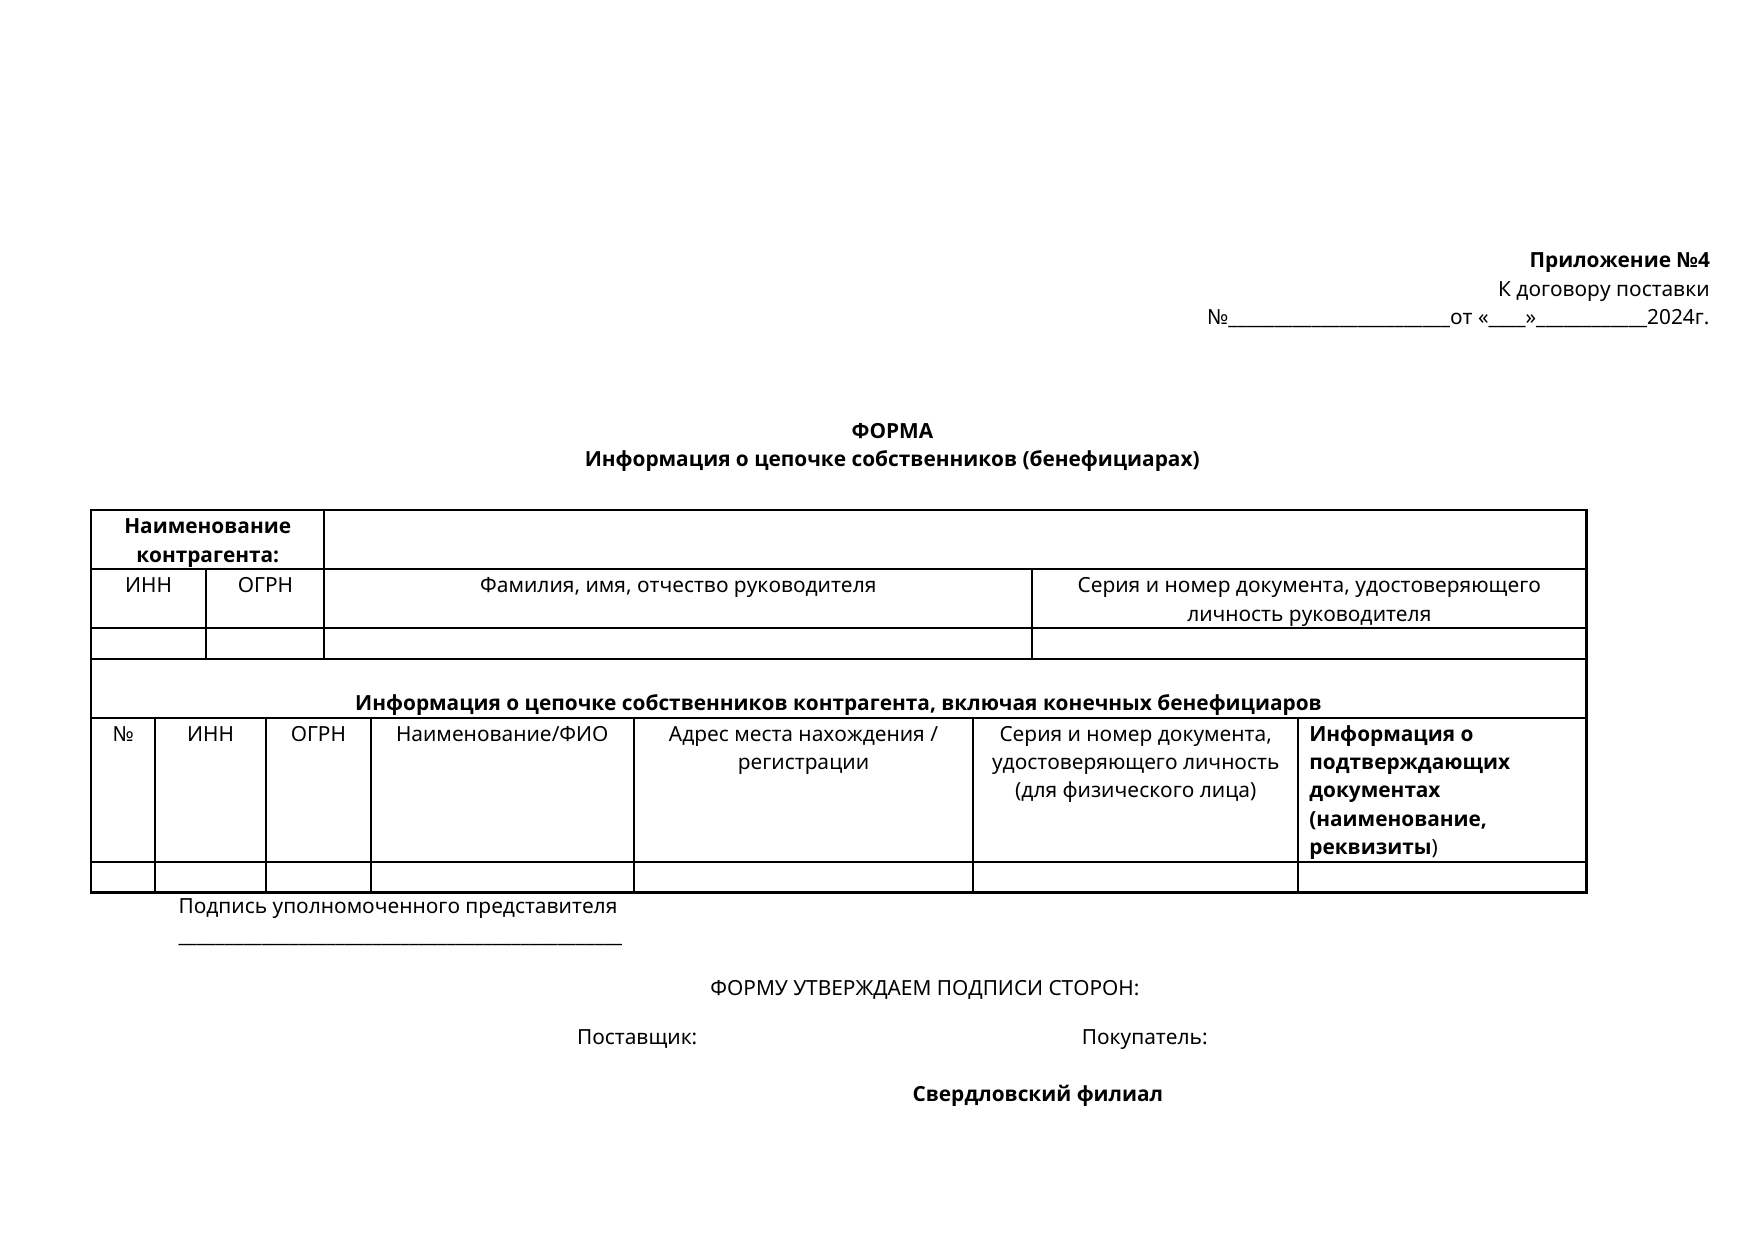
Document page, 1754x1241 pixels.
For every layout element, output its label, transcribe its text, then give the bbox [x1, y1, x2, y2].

table_cell ОГРН [267, 719, 370, 861]
table_cell ИНН [156, 719, 265, 861]
text Информация о цепочке собственников (бенефициарах) [75, 444, 1709, 473]
text Подпись уполномоченного представителя [75, 729, 1709, 920]
text Свердловский филиал [75, 1079, 1709, 1108]
table_cell Фамилия, имя, отчество руководителя [325, 570, 1031, 627]
table_cell [1033, 629, 1585, 658]
table_cell ОГРН [207, 570, 323, 627]
text ________________________________________________ [178, 920, 1709, 948]
table_header [325, 511, 1585, 568]
table_cell Наименование/ФИО [372, 719, 633, 861]
table_cell [92, 863, 154, 891]
table_cell [92, 629, 205, 658]
text Приложение №4 [75, 245, 1709, 274]
table_cell ИНН [92, 570, 205, 627]
text №________________________от «____»____________2024г. [75, 302, 1709, 331]
table_header Наименование контрагента: [92, 511, 323, 568]
table_cell Серия и номер документа, удостоверяющего личность (для физического лица) [974, 719, 1297, 861]
table_cell [207, 629, 323, 658]
table_cell Информация о подтверждающих документах (наименование, реквизиты) [1299, 719, 1585, 861]
table_cell [325, 629, 1031, 658]
table_cell [267, 863, 370, 891]
table_cell [156, 863, 265, 891]
table_cell [635, 863, 972, 891]
table_cell Адрес места нахождения / регистрации [635, 719, 972, 861]
table_cell [974, 863, 1297, 891]
table_cell Серия и номер документа, удостоверяющего личность руководителя [1033, 570, 1585, 627]
table_cell [372, 863, 633, 891]
table_cell № [92, 719, 154, 861]
text К договору поставки [75, 274, 1709, 302]
table_cell Информация о цепочке собственников контрагента, включая конечных бенефициаров [92, 660, 1585, 717]
text Поставщик: Покупатель: [75, 1022, 1709, 1051]
text ФОРМУ УТВЕРЖДАЕМ ПОДПИСИ СТОРОН: [75, 973, 1709, 1002]
text ФОРМА [75, 416, 1709, 444]
table_cell [1299, 863, 1585, 891]
